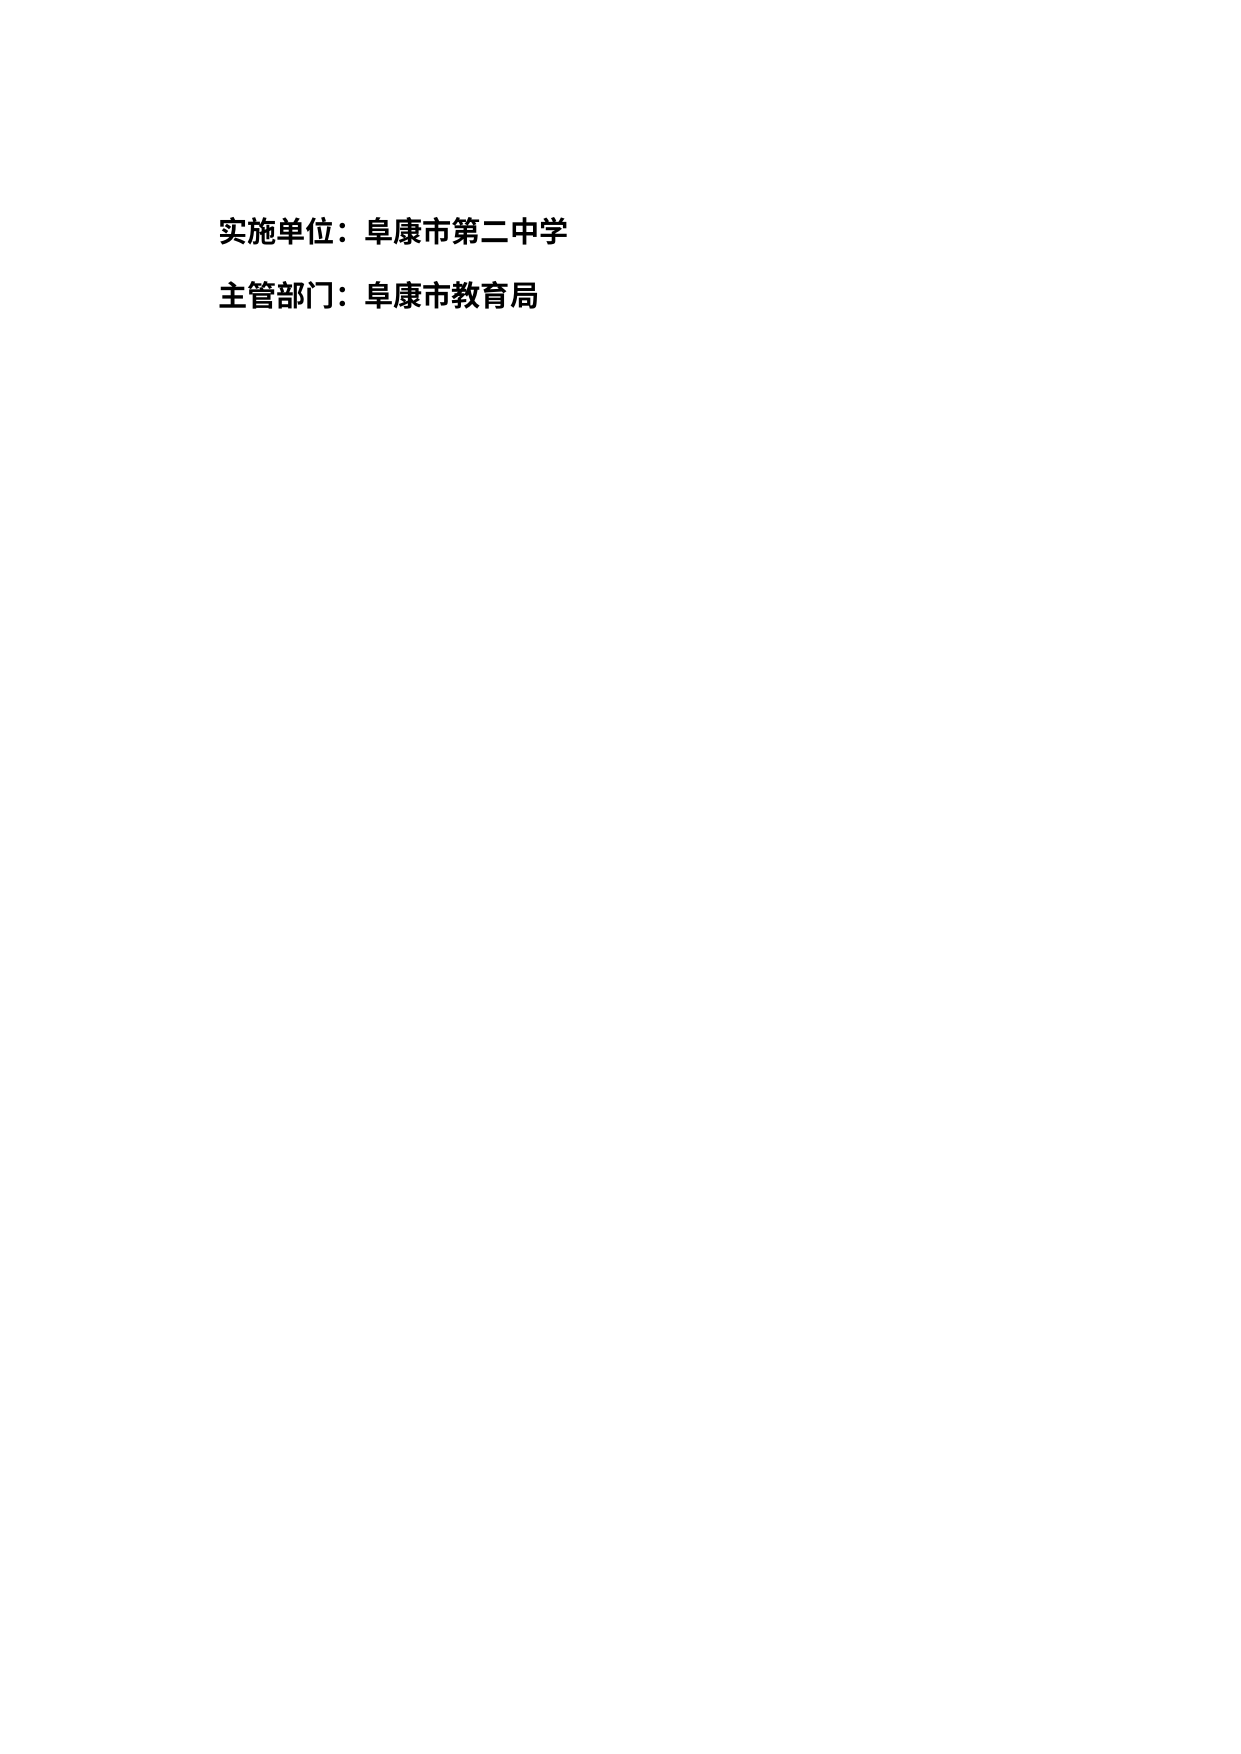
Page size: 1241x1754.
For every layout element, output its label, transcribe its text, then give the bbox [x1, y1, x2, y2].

text 实施单位：阜康市第二中学 [159, 209, 1081, 251]
text 主管部门：阜康市教育局 [159, 272, 1081, 315]
